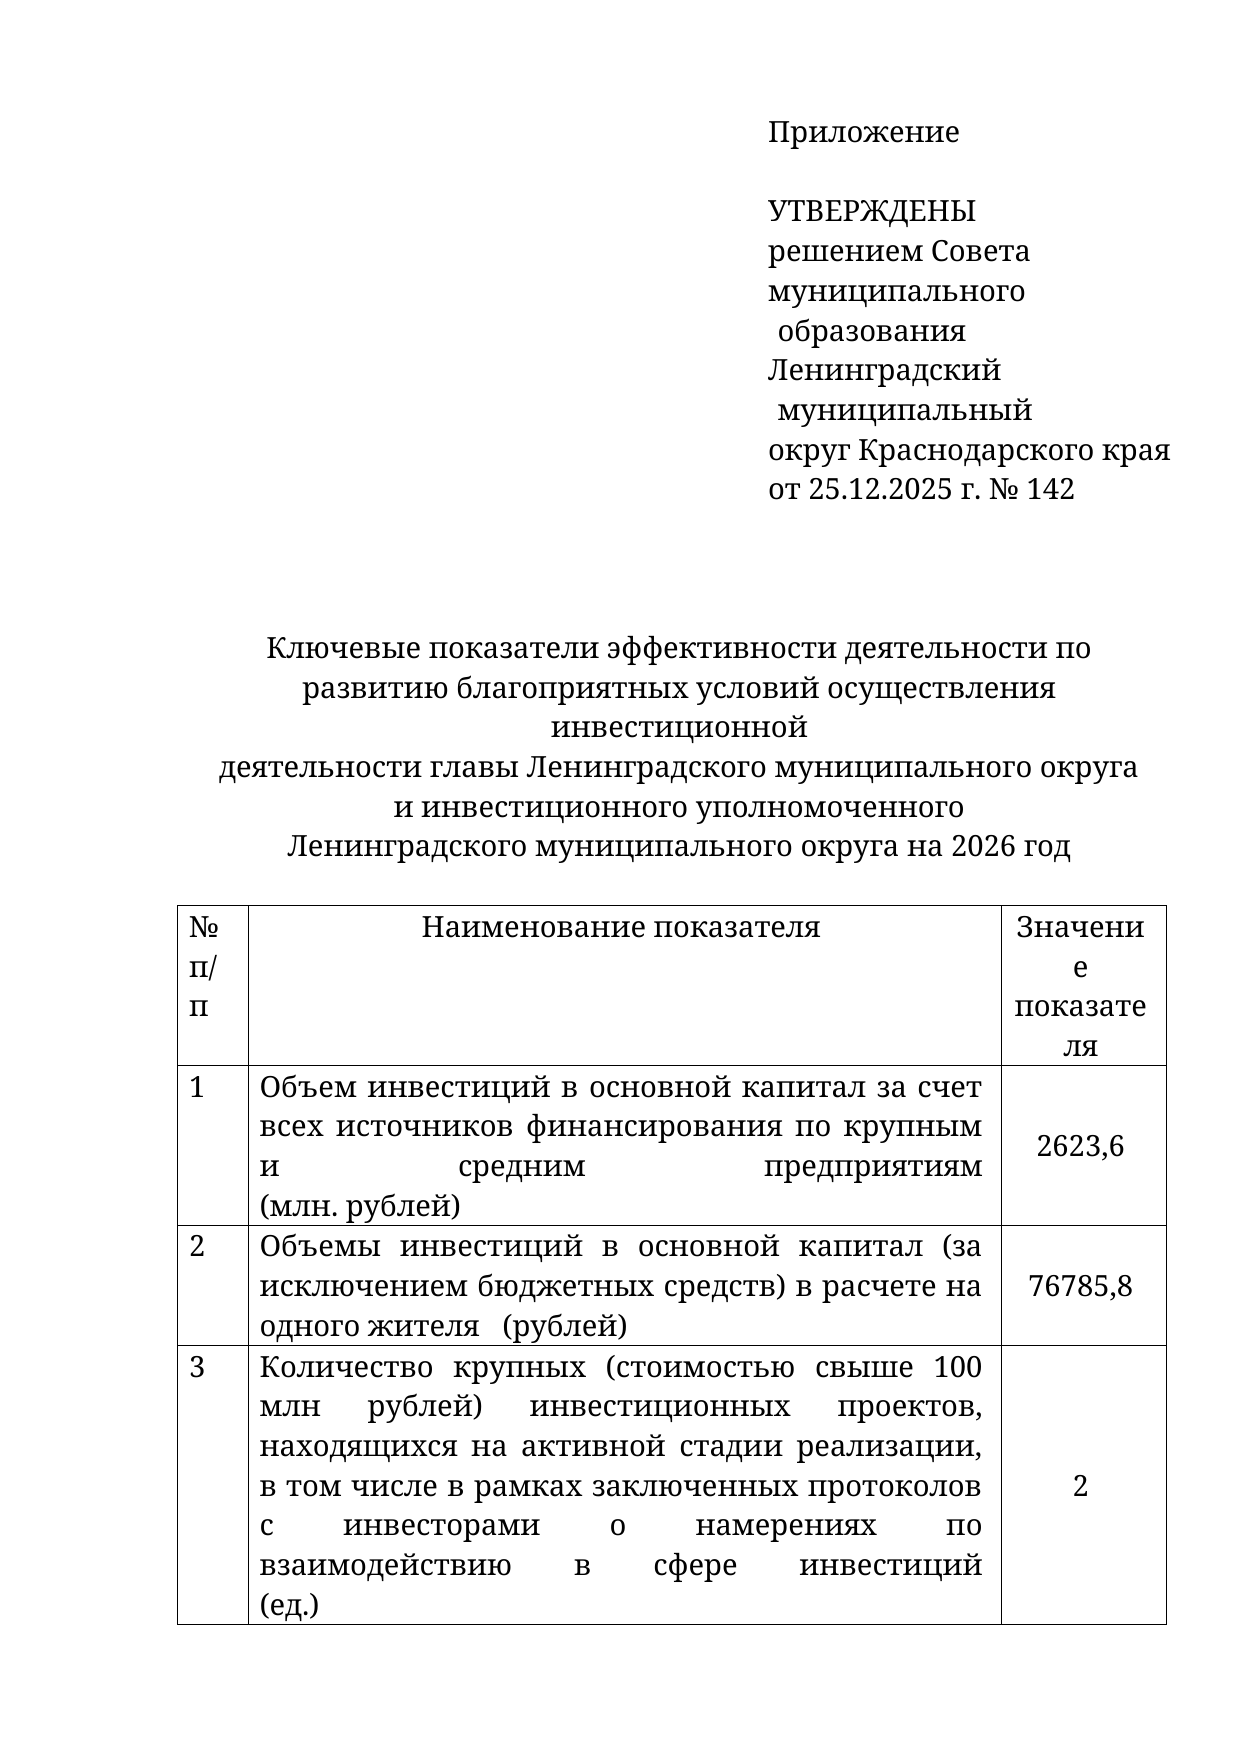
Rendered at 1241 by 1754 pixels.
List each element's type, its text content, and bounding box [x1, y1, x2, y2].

text Ключевые показатели эффективности деятельности по [177, 627, 1181, 667]
text муниципального образования [768, 270, 1181, 349]
table_header № п/п [178, 906, 248, 1065]
table_cell 2 [178, 1226, 248, 1345]
text решением Совета [768, 230, 1181, 270]
table_cell Количество крупных (стоимостью свыше 100 млн рублей) инвестиционных проектов, находящихся на активной стадии реализации, в том числе в рамках заключенных протоколов с инвесторами о намерениях по взаимодействию в сфере инвестиций (ед.) [249, 1346, 1001, 1624]
text округ Краснодарского края [768, 429, 1181, 468]
table_header Наименование показателя [249, 906, 1001, 1065]
table_cell 3 [178, 1346, 248, 1624]
table_cell Объемы инвестиций в основной капитал (за исключением бюджетных средств) в расчете на одного жителя (рублей) [249, 1226, 1001, 1345]
table_cell Объем инвестиций в основной капитал за счет всех источников финансирования по крупным и средним предприятиям (млн. рублей) [249, 1066, 1001, 1225]
table_cell 2 [1002, 1346, 1166, 1624]
text развитию благоприятных условий осуществления инвестиционной [177, 667, 1181, 746]
text деятельности главы Ленинградского муниципального округа [177, 746, 1181, 786]
text Ленинградский муниципальный [768, 349, 1181, 429]
text Ленинградского муниципального округа на 2026 год [177, 826, 1181, 865]
text от 25.12.2025 г. № 142 [768, 468, 1181, 508]
table_cell 1 [178, 1066, 248, 1225]
table_cell 2623,6 [1002, 1066, 1166, 1225]
table_cell 76785,8 [1002, 1226, 1166, 1345]
text УТВЕРЖДЕНЫ [768, 191, 1181, 230]
text и инвестиционного уполномоченного [177, 786, 1181, 826]
table_header Значение показателя [1002, 906, 1166, 1065]
text Приложение [768, 111, 1181, 151]
